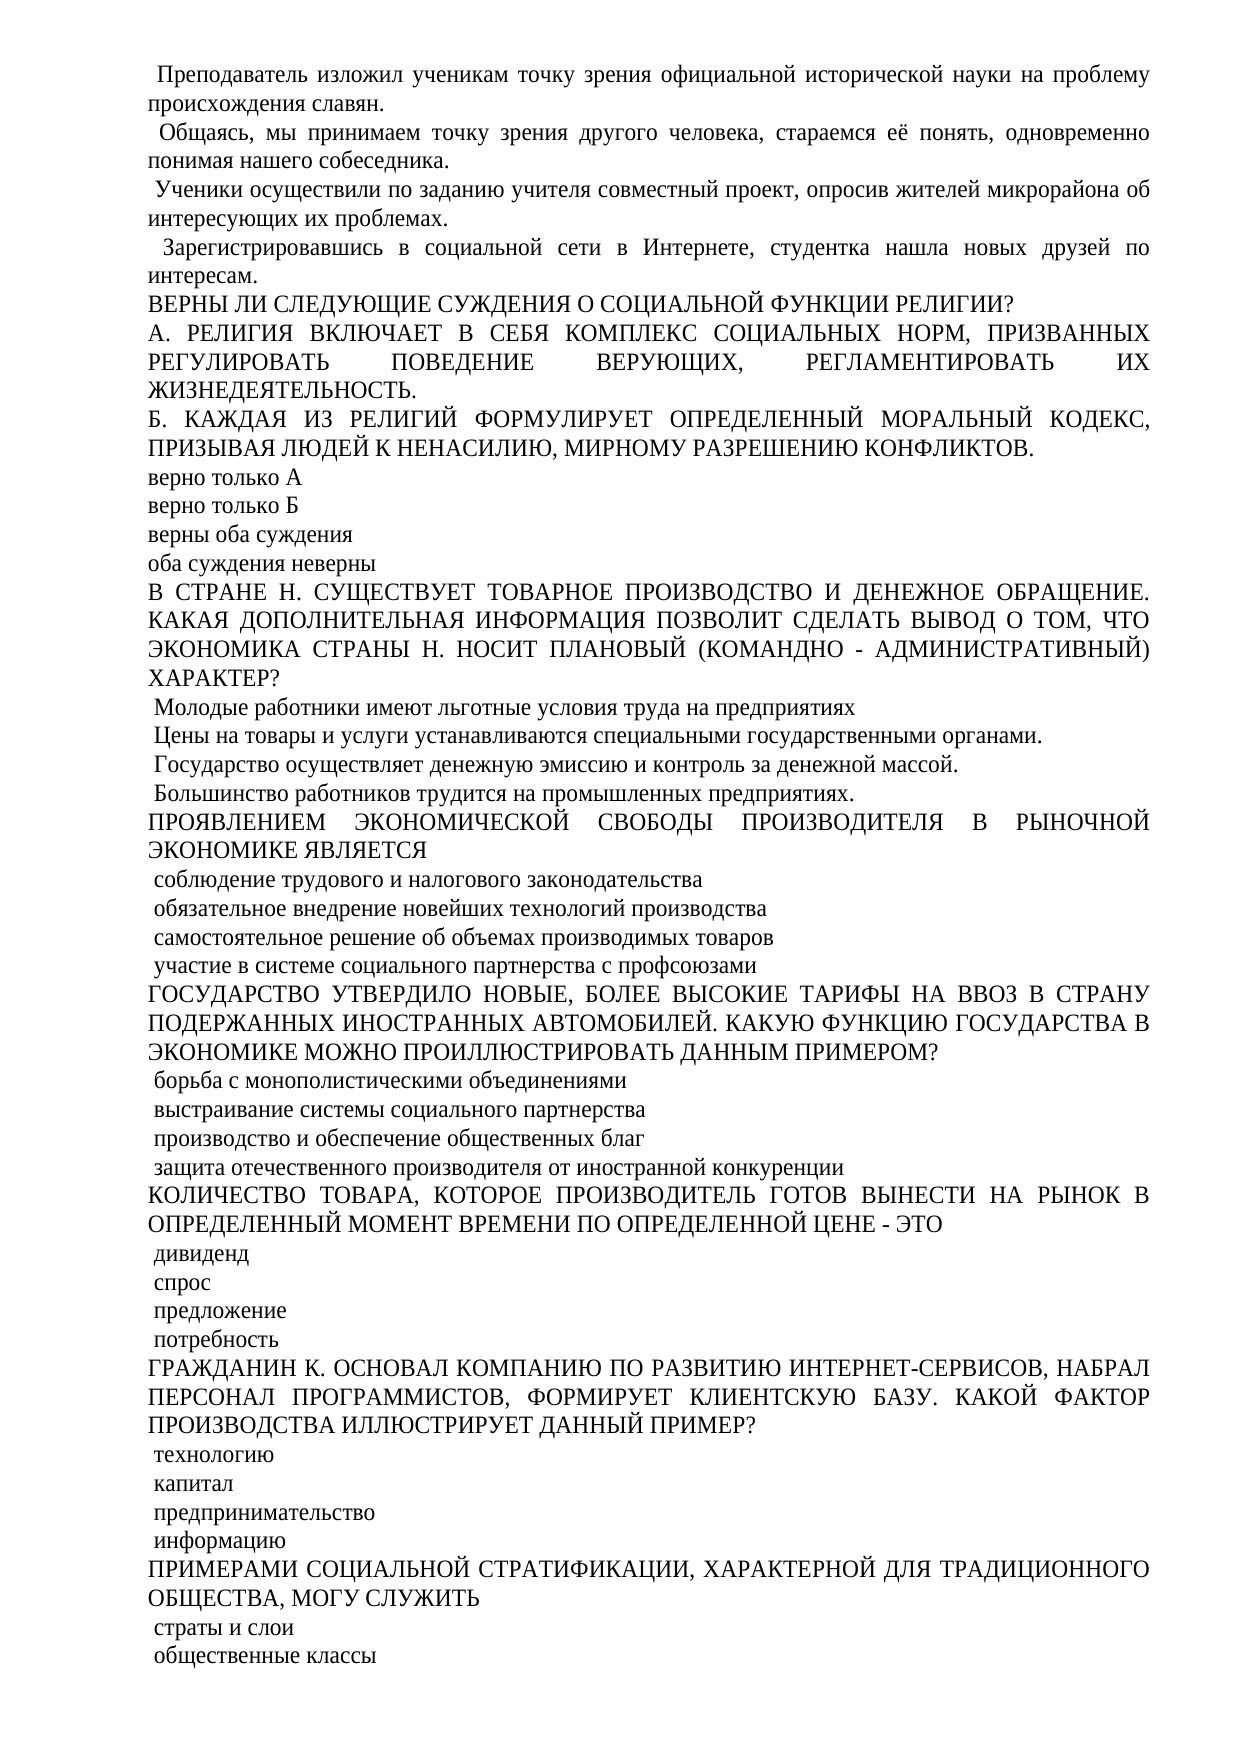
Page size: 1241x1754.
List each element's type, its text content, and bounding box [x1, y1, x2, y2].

text КОЛИЧЕСТВО ТОВАРА, КОТОРОЕ ПРОИЗВОДИТЕЛЬ ГОТОВ ВЫНЕСТИ НА РЫНОК В ОПРЕДЕЛЕННЫЙ МОМЕНТ ВРЕМЕНИ ПО ОПРЕДЕЛЕННОЙ ЦЕНЕ - ЭТО [148, 1180, 1152, 1238]
text Преподаватель изложил ученикам точку зрения официальной исторической науки на проблему происхождения славян. [148, 59, 1152, 117]
text Общаясь, мы принимаем точку зрения другого человека, стараемся её понять, одновременно понимая нашего собеседника. [148, 117, 1152, 174]
text потребность [148, 1324, 1152, 1353]
text А. РЕЛИГИЯ ВКЛЮЧАЕТ В СЕБЯ КОМПЛЕКС СОЦИАЛЬНЫХ НОРМ, ПРИЗВАННЫХ РЕГУЛИРОВАТЬ ПОВЕДЕНИЕ ВЕРУЮЩИХ, РЕГЛАМЕНТИРОВАТЬ ИХ ЖИЗНЕДЕЯТЕЛЬНОСТЬ. [148, 318, 1152, 404]
text предложение [148, 1295, 1152, 1324]
text Цены на товары и услуги устанавливаются специальными государственными органами. [148, 720, 1152, 749]
text верно только А [148, 462, 1152, 490]
text Зарегистрировавшись в социальной сети в Интернете, студентка нашла новых друзей по интересам. [148, 232, 1152, 289]
text соблюдение трудового и налогового законодательства [148, 864, 1152, 893]
text технологию [148, 1439, 1152, 1468]
text самостоятельное решение об объемах производимых товаров [148, 922, 1152, 950]
text дивиденд [148, 1238, 1152, 1267]
text Б. КАЖДАЯ ИЗ РЕЛИГИЙ ФОРМУЛИРУЕТ ОПРЕДЕЛЕННЫЙ МОРАЛЬНЫЙ КОДЕКС, ПРИЗЫВАЯ ЛЮДЕЙ К НЕНАСИЛИЮ, МИРНОМУ РАЗРЕШЕНИЮ КОНФЛИКТОВ. [148, 404, 1152, 462]
text страты и слои [148, 1612, 1152, 1640]
text верны оба суждения [148, 519, 1152, 548]
text Государство осуществляет денежную эмиссию и контроль за денежной массой. [148, 749, 1152, 778]
text обязательное внедрение новейших технологий производства [148, 893, 1152, 922]
text ГОСУДАРСТВО УТВЕРДИЛО НОВЫЕ, БОЛЕЕ ВЫСОКИЕ ТАРИФЫ НА ВВОЗ В СТРАНУ ПОДЕРЖАННЫХ ИНОСТРАННЫХ АВТОМОБИЛЕЙ. КАКУЮ ФУНКЦИЮ ГОСУДАРСТВА В ЭКОНОМИКЕ МОЖНО ПРОИЛЛЮСТРИРОВАТЬ ДАННЫМ ПРИМЕРОМ? [148, 979, 1152, 1065]
text капитал [148, 1468, 1152, 1497]
text ГРАЖДАНИН К. ОСНОВАЛ КОМПАНИЮ ПО РАЗВИТИЮ ИНТЕРНЕТ-СЕРВИСОВ, НАБРАЛ ПЕРСОНАЛ ПРОГРАММИСТОВ, ФОРМИРУЕТ КЛИЕНТСКУЮ БАЗУ. КАКОЙ ФАКТОР ПРОИЗВОДСТВА ИЛЛЮСТРИРУЕТ ДАННЫЙ ПРИМЕР? [148, 1353, 1152, 1439]
text производство и обеспечение общественных благ [148, 1123, 1152, 1152]
text верно только Б [148, 490, 1152, 519]
text В СТРАНЕ Н. СУЩЕСТВУЕТ ТОВАРНОЕ ПРОИЗВОДСТВО И ДЕНЕЖНОЕ ОБРАЩЕНИЕ. КАКАЯ ДОПОЛНИТЕЛЬНАЯ ИНФОРМАЦИЯ ПОЗВОЛИТ СДЕЛАТЬ ВЫВОД О ТОМ, ЧТО ЭКОНОМИКА СТРАНЫ Н. НОСИТ ПЛАНОВЫЙ (КОМАНДНО - АДМИНИСТРАТИВНЫЙ) ХАРАКТЕР? [148, 577, 1152, 692]
text общественные классы [148, 1640, 1152, 1669]
text участие в системе социального партнерства с профсоюзами [148, 950, 1152, 979]
text Большинство работников трудится на промышленных предприятиях. [148, 778, 1152, 807]
text ПРИМЕРАМИ СОЦИАЛЬНОЙ СТРАТИФИКАЦИИ, ХАРАКТЕРНОЙ ДЛЯ ТРАДИЦИОННОГО ОБЩЕСТВА, МОГУ СЛУЖИТЬ [148, 1554, 1152, 1612]
text Ученики осуществили по заданию учителя совместный проект, опросив жителей микрорайона об интересующих их проблемах. [148, 174, 1152, 232]
text Молодые работники имеют льготные условия труда на предприятиях [148, 692, 1152, 720]
text информацию [148, 1525, 1152, 1554]
text предпринимательство [148, 1497, 1152, 1525]
text выстраивание системы социального партнерства [148, 1094, 1152, 1123]
text ВЕРНЫ ЛИ СЛЕДУЮЩИЕ СУЖДЕНИЯ О СОЦИАЛЬНОЙ ФУНКЦИИ РЕЛИГИИ? [148, 289, 1152, 318]
text оба суждения неверны [148, 548, 1152, 577]
text защита отечественного производителя от иностранной конкуренции [148, 1152, 1152, 1180]
text спрос [148, 1267, 1152, 1295]
text ПРОЯВЛЕНИЕМ ЭКОНОМИЧЕСКОЙ СВОБОДЫ ПРОИЗВОДИТЕЛЯ В РЫНОЧНОЙ ЭКОНОМИКЕ ЯВЛЯЕТСЯ [148, 807, 1152, 864]
text борьба с монополистическими объединениями [148, 1065, 1152, 1094]
